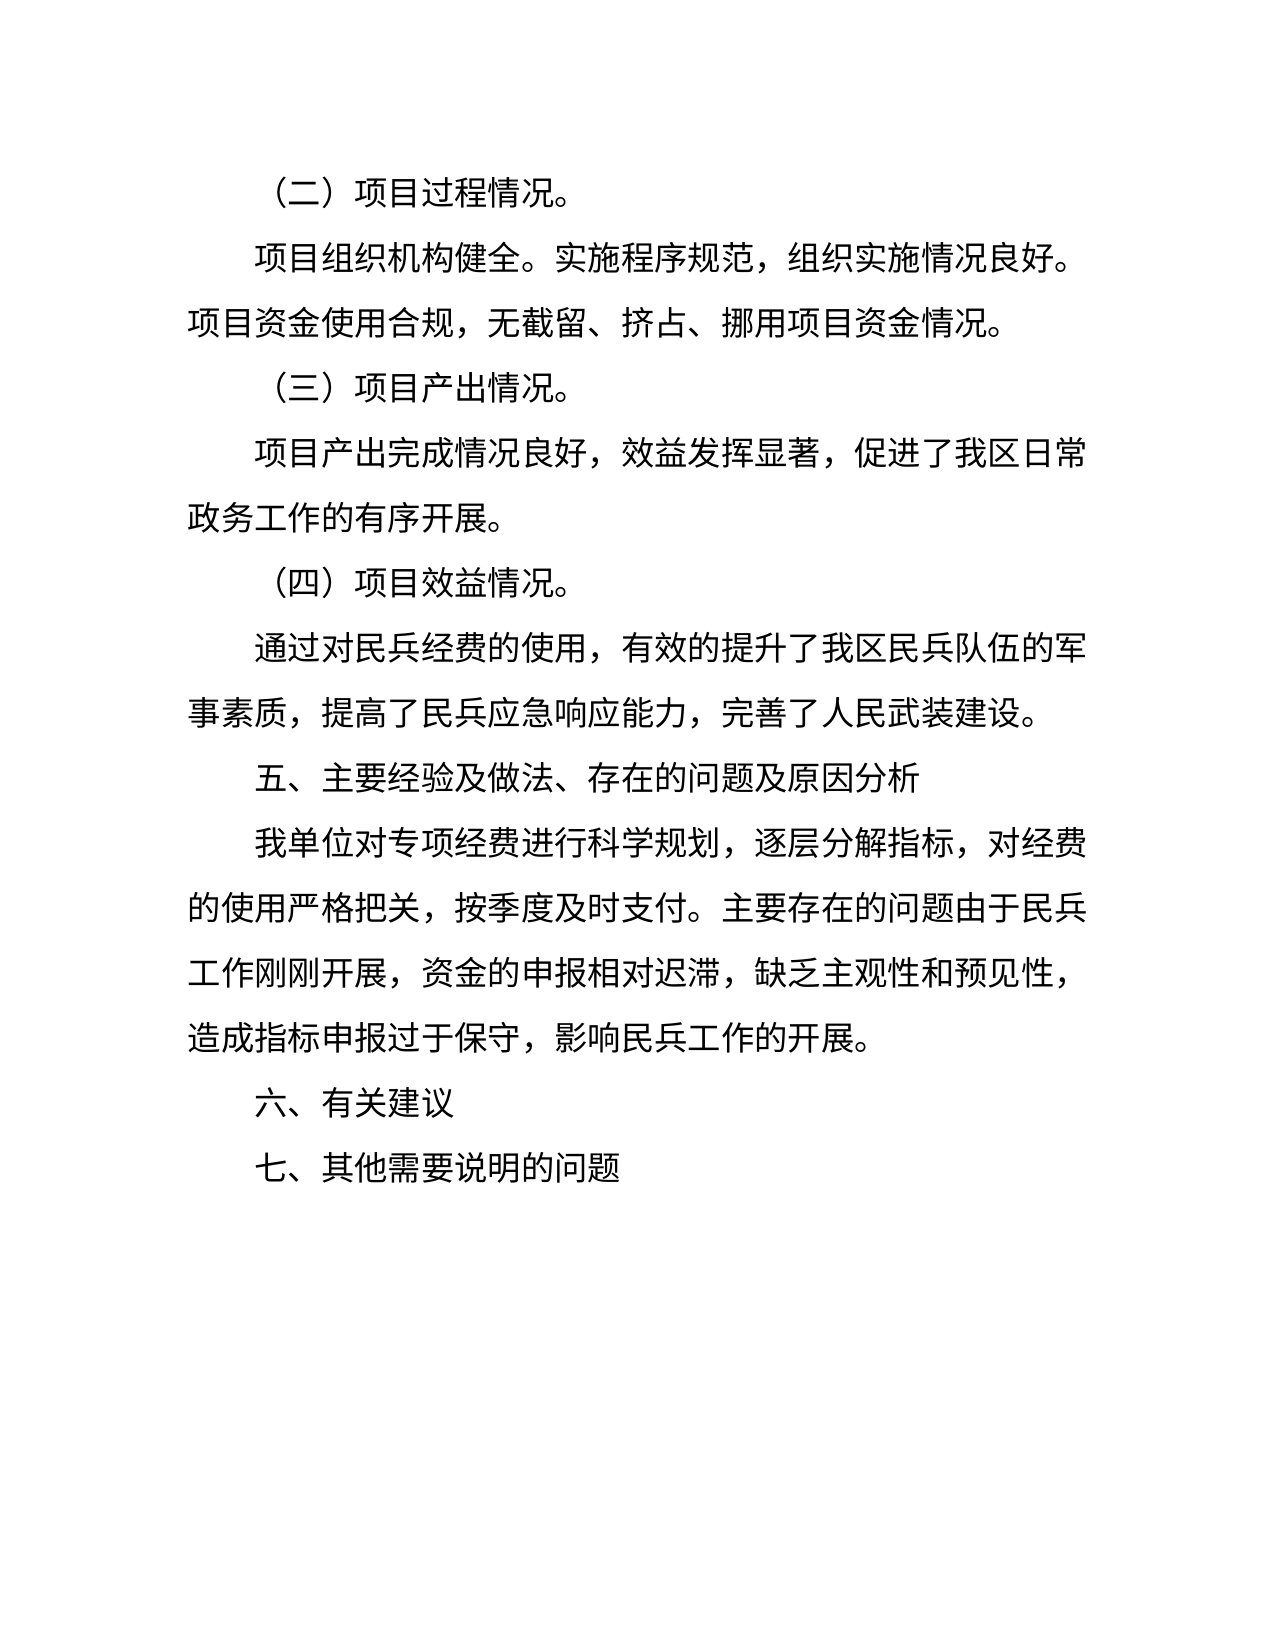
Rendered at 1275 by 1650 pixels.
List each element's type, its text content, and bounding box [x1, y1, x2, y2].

text 六、有关建议 [187, 1069, 1087, 1134]
text 通过对民兵经费的使用，有效的提升了我区民兵队伍的军事素质，提高了民兵应急响应能力，完善了人民武装建设。 [187, 614, 1087, 744]
text 项目产出完成情况良好，效益发挥显著，促进了我区日常政务工作的有序开展。 [187, 419, 1087, 549]
text （二）项目过程情况。 [187, 159, 1087, 224]
text 七、其他需要说明的问题 [187, 1134, 1087, 1199]
text （四）项目效益情况。 [187, 549, 1087, 614]
text 五、主要经验及做法、存在的问题及原因分析 [187, 744, 1087, 809]
text （三）项目产出情况。 [187, 354, 1087, 419]
text 我单位对专项经费进行科学规划，逐层分解指标，对经费的使用严格把关，按季度及时支付。主要存在的问题由于民兵工作刚刚开展，资金的申报相对迟滞，缺乏主观性和预见性，造成指标申报过于保守，影响民兵工作的开展。 [187, 809, 1087, 1069]
text 项目组织机构健全。实施程序规范，组织实施情况良好。项目资金使用合规，无截留、挤占、挪用项目资金情况。 [187, 224, 1087, 354]
